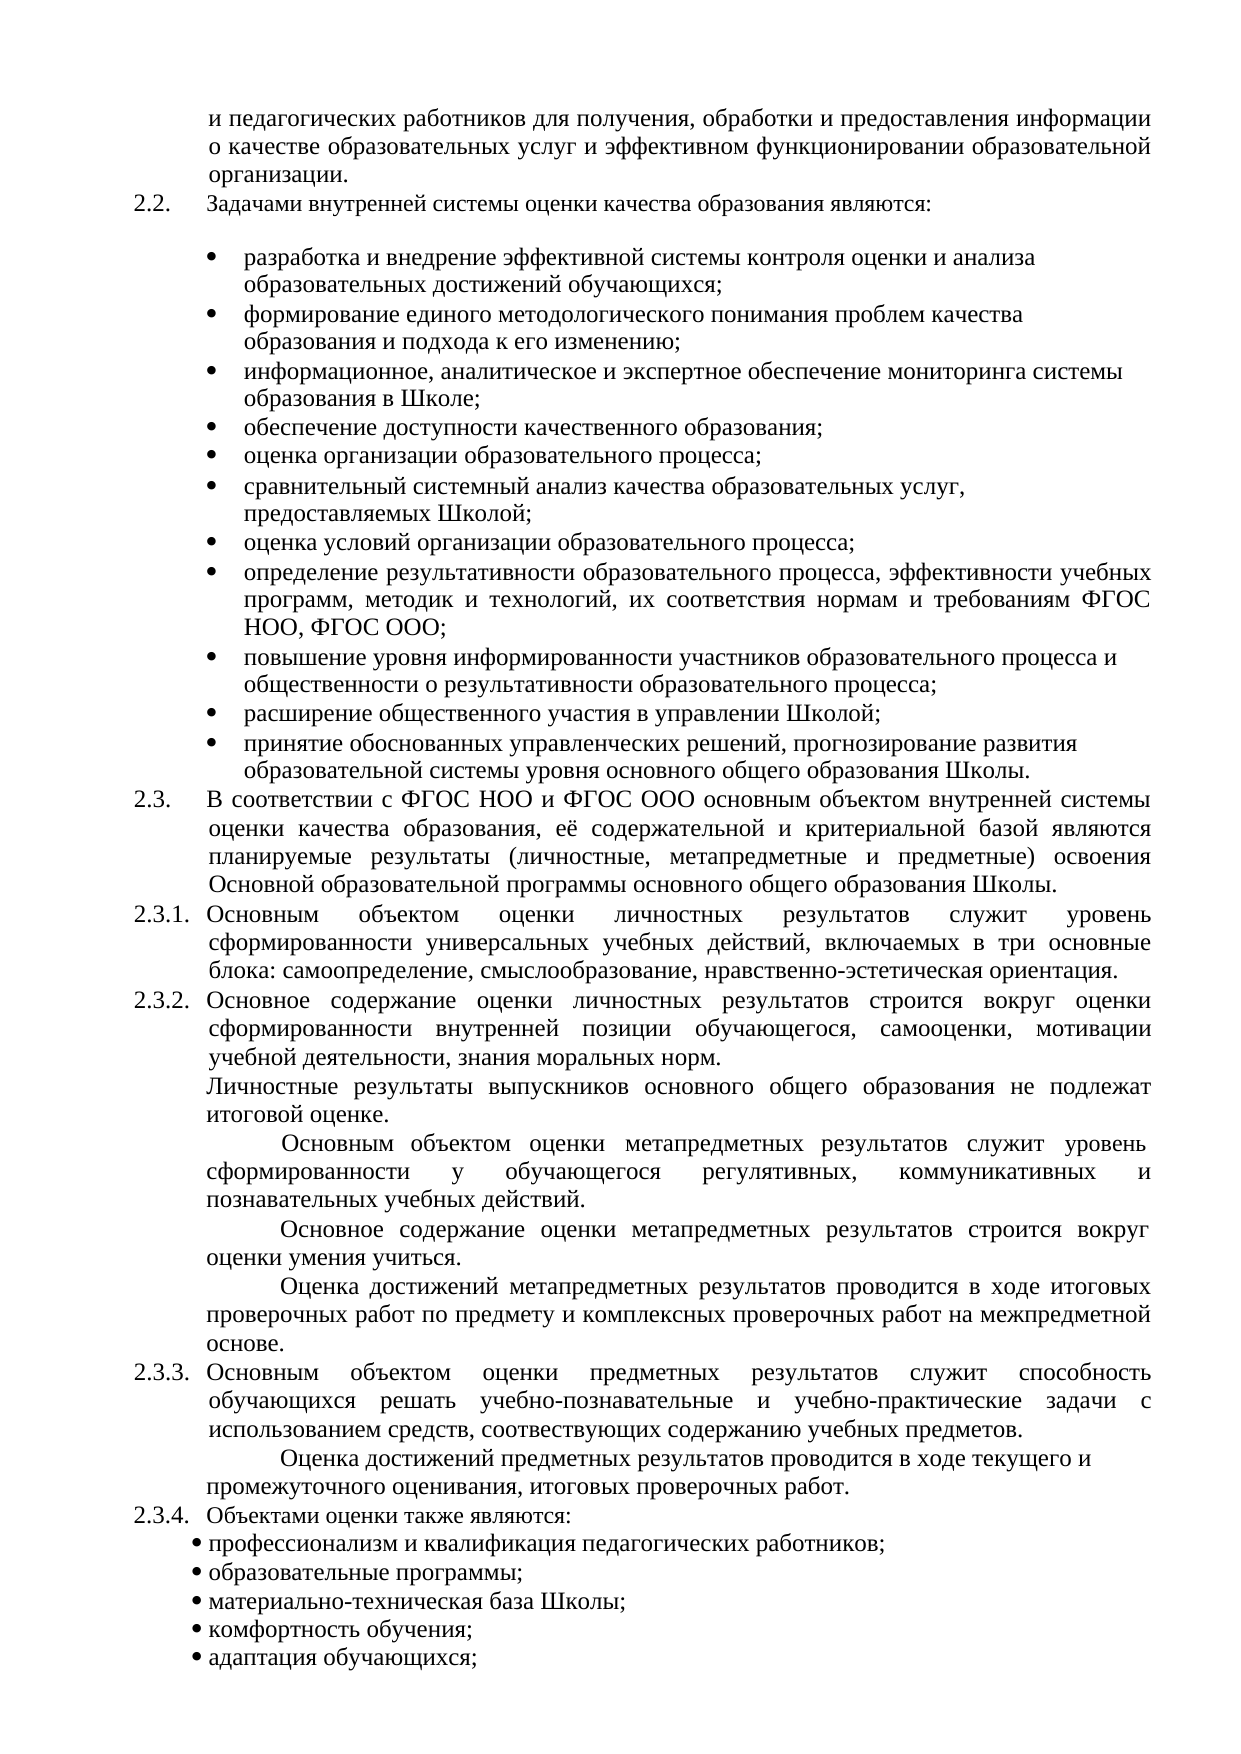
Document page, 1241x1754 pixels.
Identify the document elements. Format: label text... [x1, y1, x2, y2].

text Основное содержание оценки метапредметных результатов строится вокруг оценки умения учиться. [206, 1215, 1150, 1271]
text 2.3.1. Основным объектом оценки личностных результатов служит уровень сформированности универсальных учебных действий, включаемых в три основные блока: самоопределение, смыслообразование, нравственно-эстетическая ориентация. [133, 900, 1152, 984]
text 2.3.3. Основным объектом оценки предметных результатов служит способность обучающихся решать учебно-познавательные и учебно-практические задачи с использованием средств, соотвествующих содержанию учебных предметов. [133, 1358, 1152, 1443]
text Оценка достижений метапредметных результатов проводится в ходе итоговых проверочных работ по предмету и комплексных проверочных работ на межпредметной основе. [206, 1272, 1152, 1357]
list материально-техническая база Школы; [192, 1586, 1152, 1614]
text Основным объектом оценки метапредметных результатов служит уровень [281, 1128, 1152, 1157]
list принятие обоснованных управленческих решений, прогнозирование развития образовательной системы уровня основного общего образования Школы. [207, 730, 1152, 784]
list комфортность обучения; [192, 1614, 1152, 1643]
text 2.3.4. Объектами оценки также являются: [133, 1500, 1152, 1528]
text Личностные результаты выпускников основного общего образования не подлежат итоговой оценке. [206, 1072, 1152, 1128]
text 2.2. Задачами внутренней системы оценки качества образования являются: [133, 188, 1152, 217]
list педагогических работников для получения, обработки и предоставления информации о качестве образовательных услуг и эффективном функционировании образовательной организации. [208, 103, 1152, 188]
text Оценка достижений предметных результатов проводится в ходе текущего и промежуточного оценивания, итоговых проверочных работ. [206, 1444, 1152, 1499]
list определение результативности образовательного процесса, эффективности учебных программ, методик и технологий, их соответствия нормам и требованиям ФГОС НОО, ФГОС ООО; [207, 558, 1152, 641]
list адаптация обучающихся; [192, 1643, 1152, 1672]
list разработка и внедрение эффективной системы контроля оценки и анализа образовательных достижений обучающихся; [207, 243, 1152, 297]
list формирование единого методологического понимания проблем качества образования и подхода к его изменению; [207, 301, 1152, 355]
list информационное, аналитическое и экспертное обеспечение мониторинга системы образования в Школе; [207, 358, 1152, 412]
list оценка организации образовательного процесса; [207, 441, 1152, 469]
text 2.3. В соответствии с ФГОС НОО и ФГОС ООО основным объектом внутренней системы оценки качества образования, её содержательной и критериальной базой являются планируемые результаты (личностные, метапредметные и предметные) освоения Основной образовательной программы основного общего образования Школы. [133, 785, 1152, 898]
list сравнительный системный анализ качества образовательных услуг, предоставляемых Школой; [207, 472, 1150, 527]
list образовательные программы; [192, 1557, 1152, 1586]
list профессионализм и квалификация педагогических работников; [192, 1528, 1152, 1557]
list повышение уровня информированности участников образовательного процесса и общественности о результативности образовательного процесса; [207, 644, 1152, 698]
list оценка условий организации образовательного процесса; [207, 527, 1152, 555]
list расширение общественного участия в управлении Школой; [207, 698, 1152, 727]
list обеспечение доступности качественного образования; [207, 412, 1152, 441]
text сформированности у обучающегося регулятивных, коммуникативных и познавательных учебных действий. [206, 1158, 1152, 1213]
text 2.3.2. Основное содержание оценки личностных результатов строится вокруг оценки сформированности внутренней позиции обучающегося, самооценки, мотивации учебной деятельности, знания моральных норм. [133, 986, 1152, 1070]
